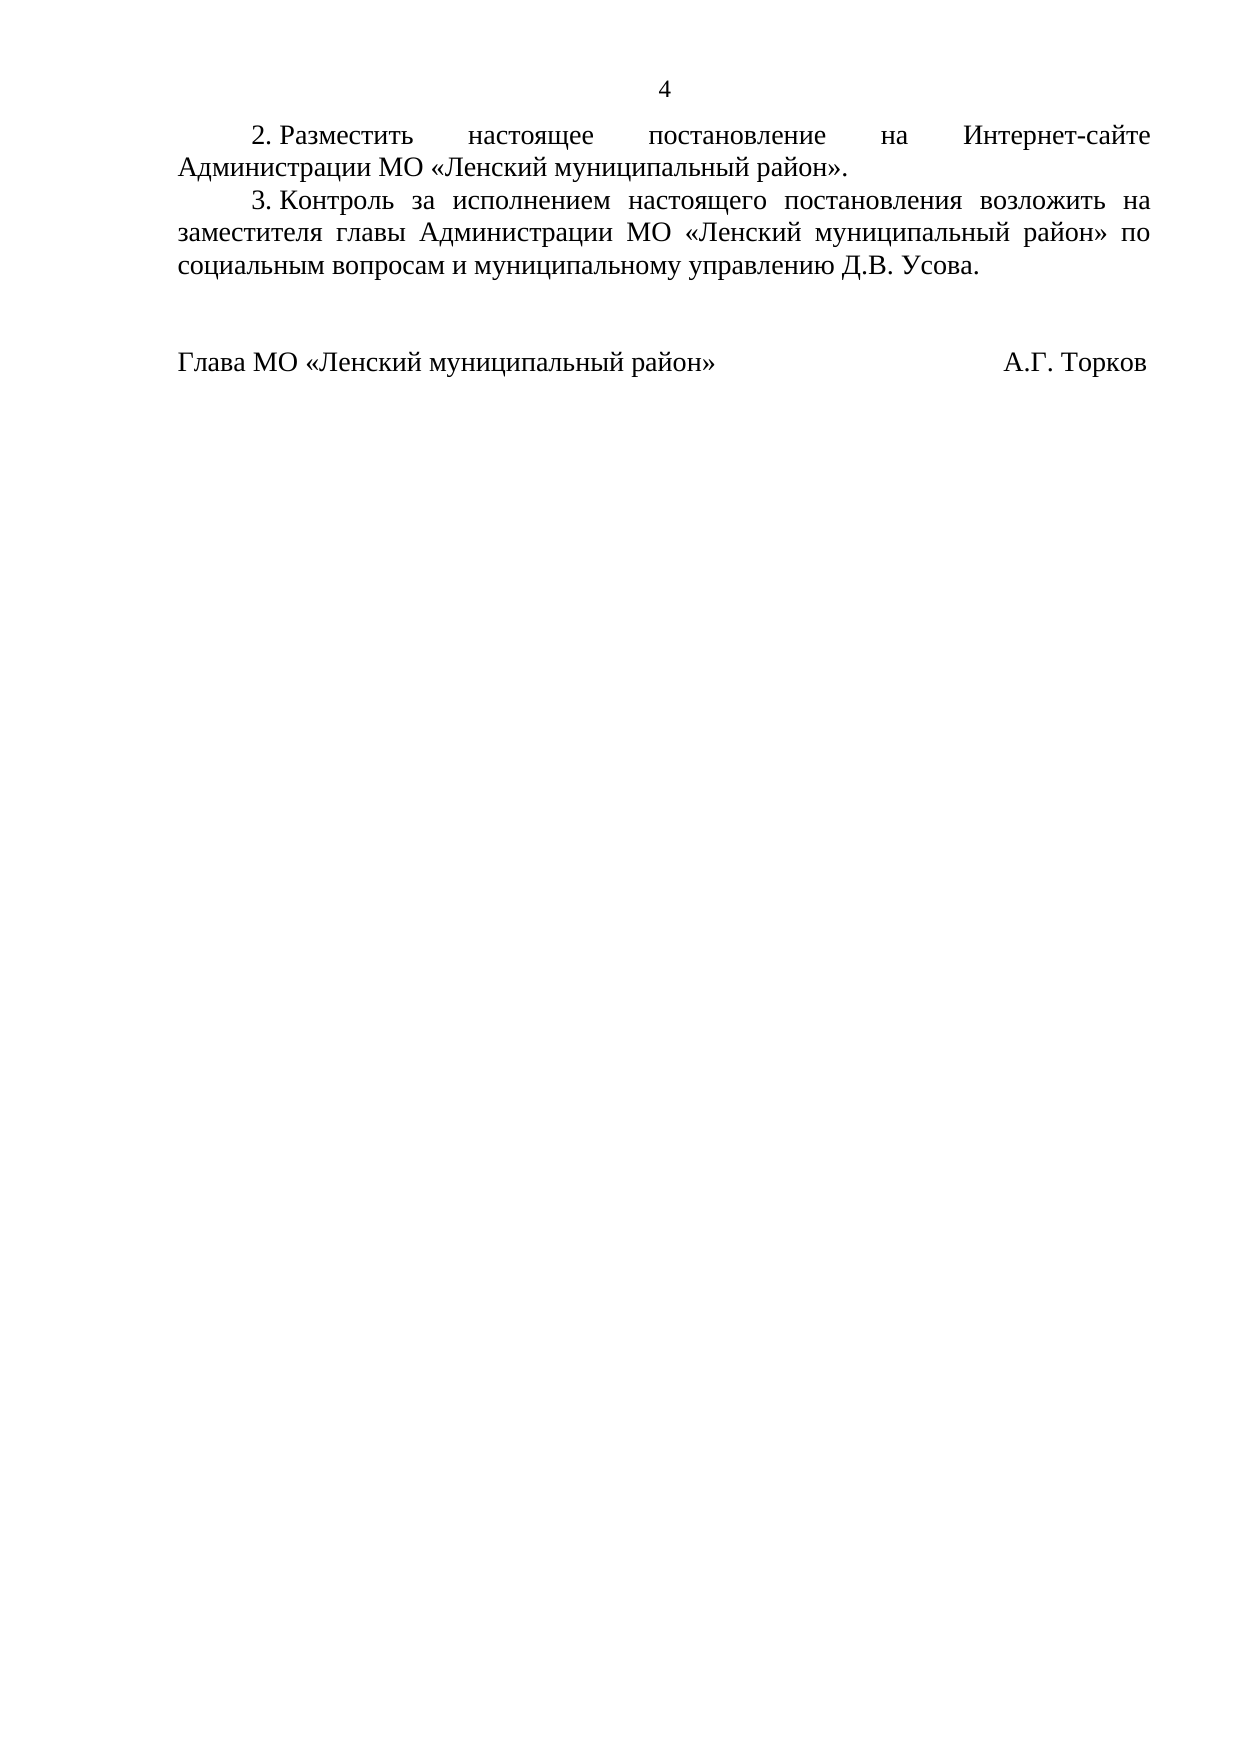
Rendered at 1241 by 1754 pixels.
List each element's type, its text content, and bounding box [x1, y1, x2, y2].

list Контроль за исполнением настоящего постановления возложить на заместителя главы Администрации МО «Ленский муниципальный район» по социальным вопросам и муниципальному управлению Д.В. Усова. [177, 183, 1152, 280]
text Глава МО «Ленский муниципальный район» А.Г. Торков [177, 345, 1152, 377]
list Разместить настоящее постановление на Интернет-сайте Администрации МО «Ленский муниципальный район». [177, 118, 1152, 183]
